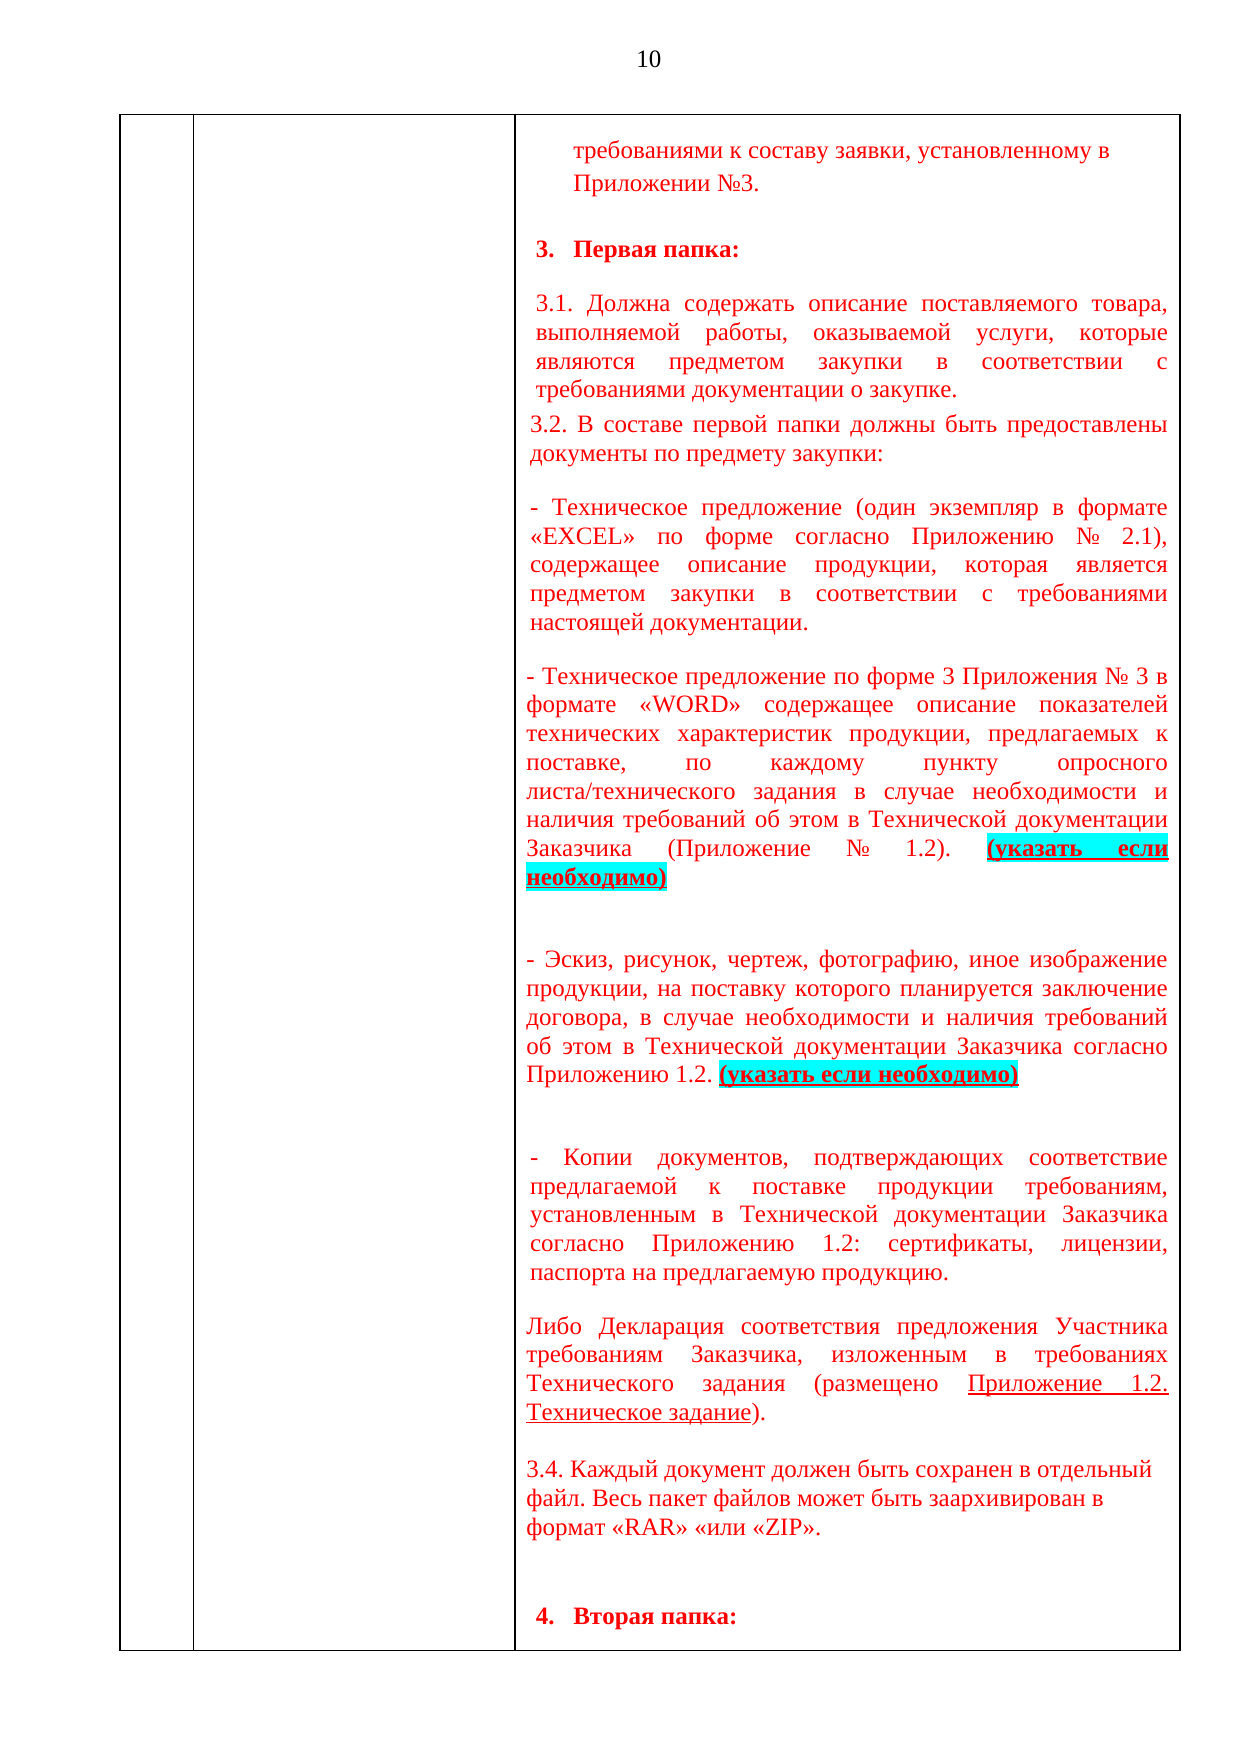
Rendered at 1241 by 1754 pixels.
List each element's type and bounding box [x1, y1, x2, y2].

table_cell [516, 115, 1179, 1649]
table_cell [194, 115, 514, 1649]
table_cell [121, 115, 193, 1649]
